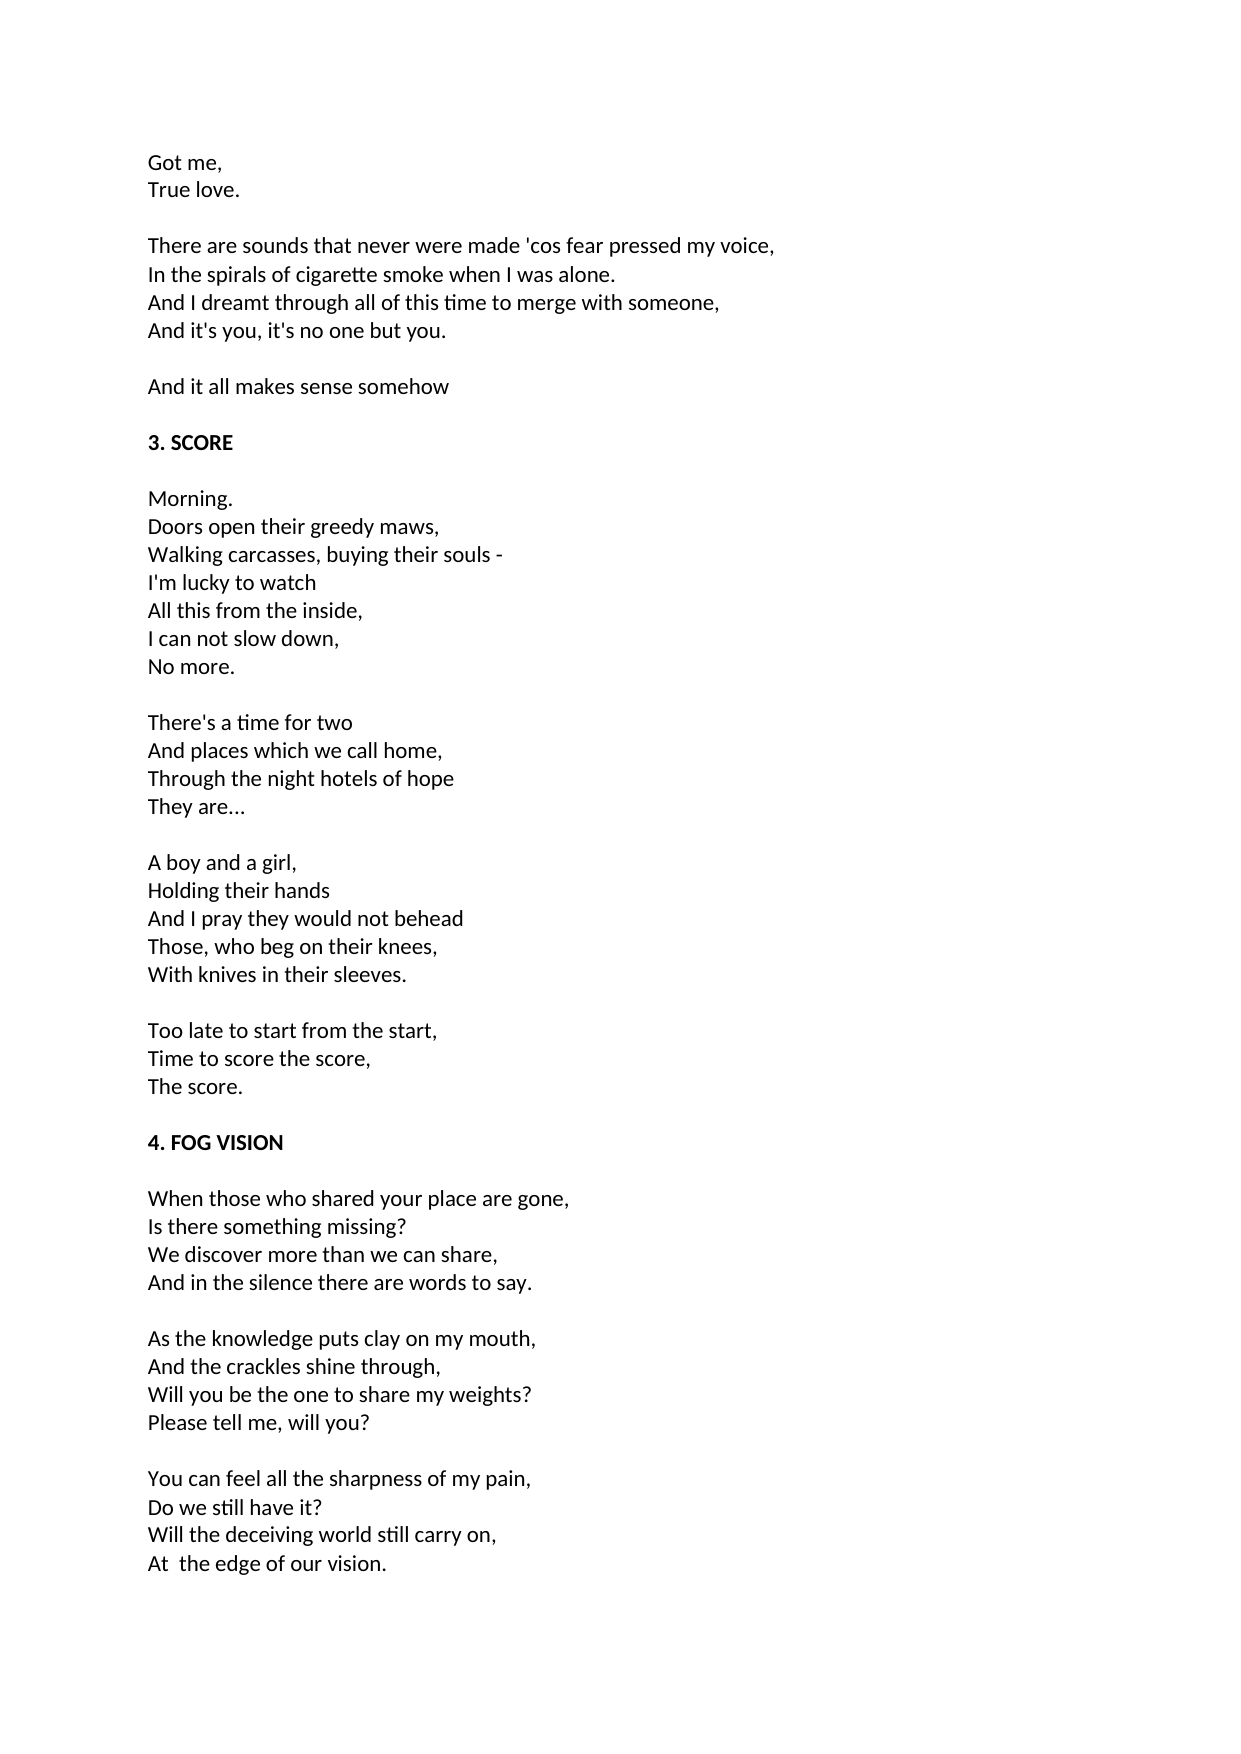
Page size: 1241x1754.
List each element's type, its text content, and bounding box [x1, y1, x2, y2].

text We discover more than we can share, [148, 1240, 1093, 1268]
text As the knowledge puts clay on my mouth, [148, 1324, 1093, 1352]
text You can feel all the sharpness of my pain, [148, 1464, 1093, 1493]
text And in the silence there are words to say. [148, 1268, 1093, 1296]
text With knives in their sleeves. Too late to start from the start, Time to score the score, [148, 960, 1093, 1072]
text Through the night hotels of hope [148, 764, 1093, 792]
text When those who shared your place are gone, [148, 1184, 1093, 1212]
text And I dreamt through all of this time to merge with someone, [148, 288, 1093, 316]
text And it all makes sense somehow [148, 372, 1093, 400]
text Do we still have it? [148, 1493, 1093, 1521]
text I can not slow down, [148, 624, 1093, 652]
text And the crackles shine through, [148, 1352, 1093, 1381]
text Morning. Doors open their greedy maws, [148, 484, 1093, 540]
text Walking carcasses, buying their souls - [148, 540, 1093, 568]
text Will the deceiving world still carry on, [148, 1521, 1093, 1549]
text Got me, [148, 148, 1093, 176]
text They are... A boy and a girl, [148, 792, 1093, 876]
text In the spirals of cigarette smoke when I was alone. [148, 260, 1093, 288]
text And places which we call home, [148, 736, 1093, 764]
text At the edge of our vision. [148, 1549, 1093, 1577]
text No more. There's a time for two [148, 652, 1093, 736]
text Those, who beg on their knees, [148, 932, 1093, 960]
text Please tell me, will you? [148, 1408, 1093, 1437]
text There are sounds that never were made 'cos fear pressed my voice, [148, 232, 1093, 260]
text Will you be the one to share my weights? [148, 1381, 1093, 1408]
text The score. [148, 1072, 1093, 1100]
text I'm lucky to watch [148, 568, 1093, 596]
text True love. [148, 176, 1093, 204]
text And it's you, it's no one but you. [148, 316, 1093, 344]
text Is there something missing? [148, 1212, 1093, 1240]
text And I pray they would not behead [148, 904, 1093, 932]
text 3. SCORE [148, 428, 1093, 456]
text 4. FOG VISION [148, 1128, 1093, 1156]
text All this from the inside, [148, 596, 1093, 624]
text Holding their hands [148, 876, 1093, 904]
